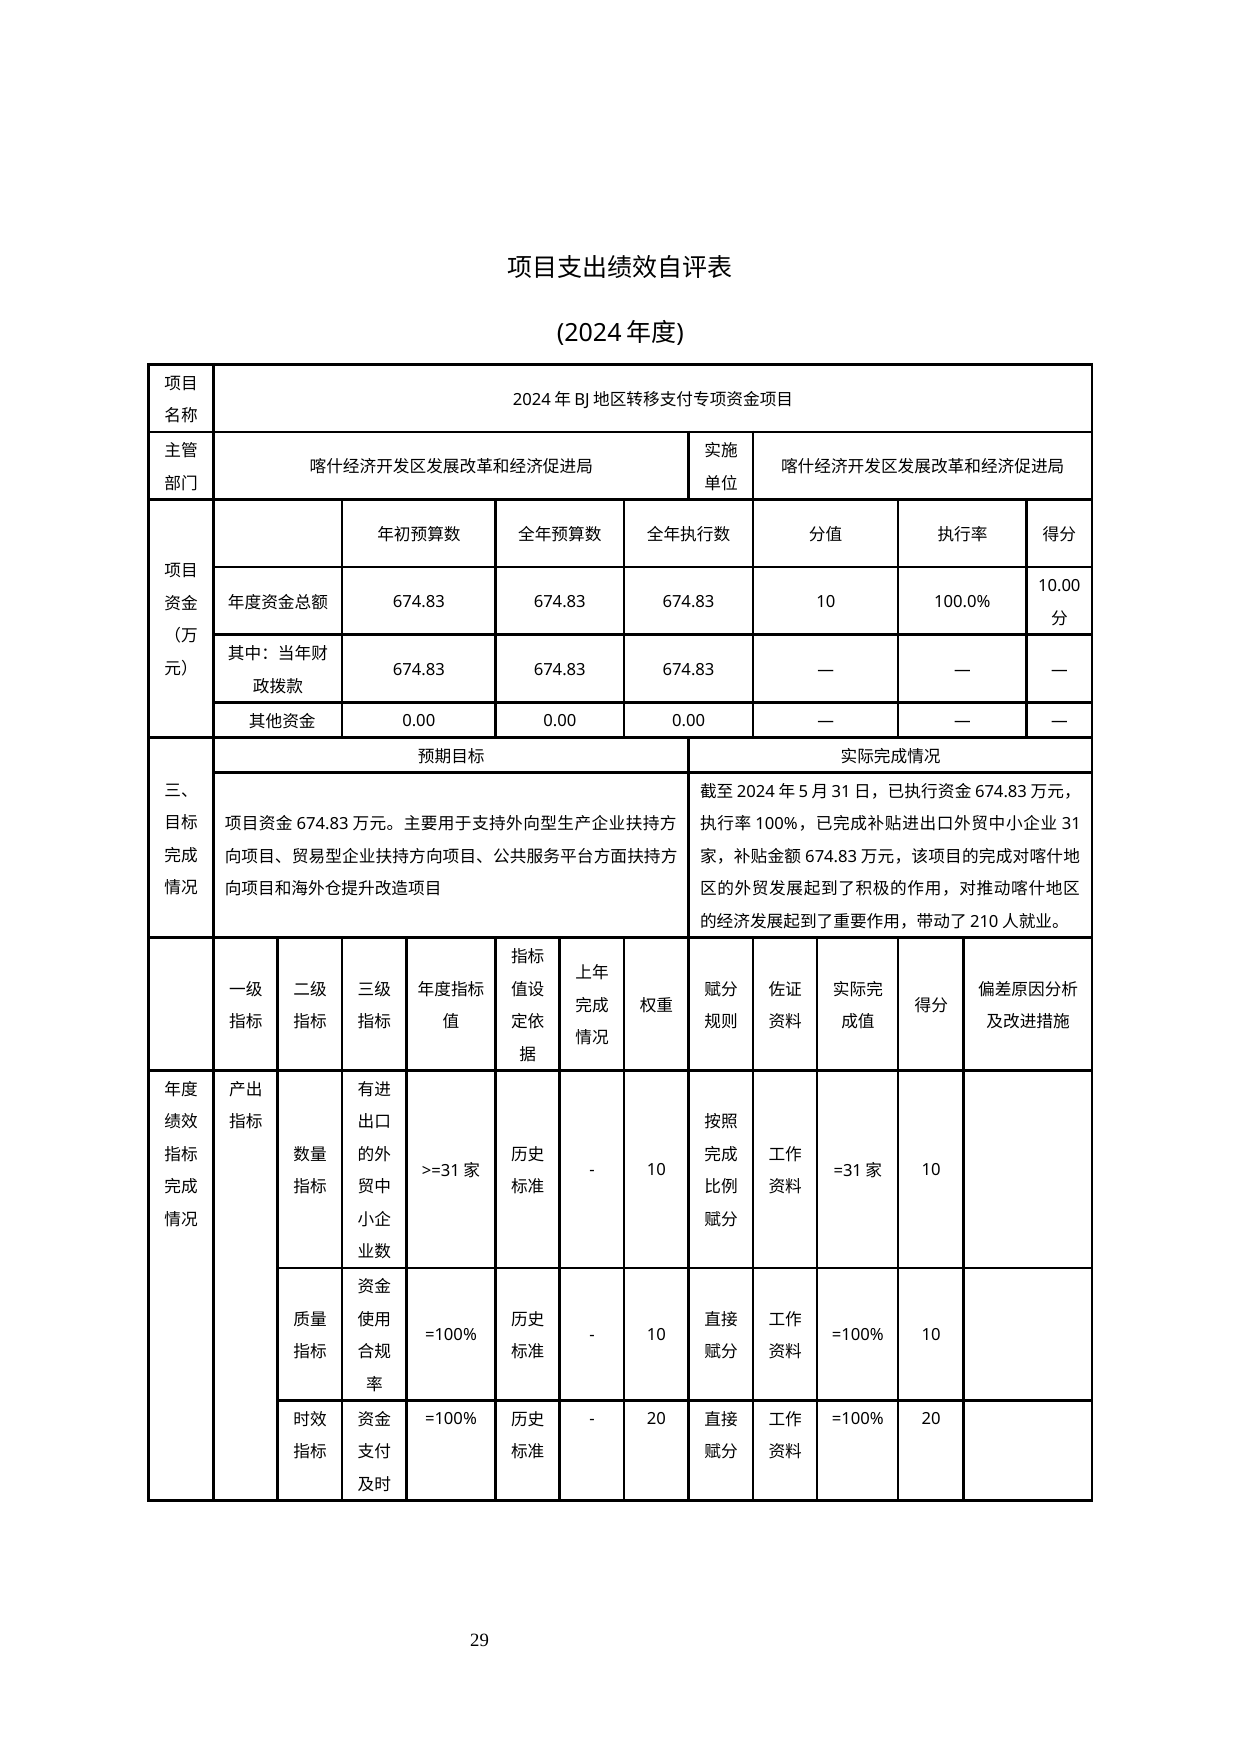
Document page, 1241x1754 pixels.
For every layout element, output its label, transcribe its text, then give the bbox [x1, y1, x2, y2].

table_cell 0.00 [625, 704, 752, 736]
table_cell 历史标准 [497, 1072, 558, 1266]
table_cell 历史标准 [497, 1402, 558, 1499]
table_cell 0.00 [497, 704, 623, 736]
table_cell - [561, 1269, 623, 1399]
table_cell 实际完成情况 [690, 739, 1091, 771]
table_cell — [899, 636, 1025, 701]
table_cell 年初预算数 [343, 501, 494, 566]
table_cell 其他资金 [215, 704, 341, 736]
table_cell [965, 1072, 1091, 1266]
table_cell 直接赋分 [690, 1269, 752, 1399]
table_cell =100% [408, 1269, 494, 1399]
table_cell [215, 501, 341, 566]
table_cell (2024年度) [148, 298, 1092, 363]
table_cell 预期目标 [215, 739, 687, 771]
table_cell 674.83 [625, 636, 752, 701]
table_cell - [561, 1402, 623, 1499]
table_cell 产出指标 [215, 1072, 276, 1499]
table_cell 实际完成值 [818, 939, 897, 1069]
table_cell 喀什经济开发区发展改革和经济促进局 [754, 433, 1091, 498]
table_cell =31家 [818, 1072, 897, 1266]
table_cell 10 [625, 1269, 687, 1399]
table_cell 全年执行数 [625, 501, 752, 566]
table_cell >=31家 [408, 1072, 494, 1266]
table_cell 674.83 [343, 636, 494, 701]
table_cell 10 [625, 1072, 687, 1266]
table_cell — [754, 704, 897, 736]
table_cell 0.00 [343, 704, 494, 736]
table_cell 年度指标值 [408, 939, 494, 1069]
table_cell 674.83 [497, 636, 623, 701]
table_cell 10.00分 [1028, 568, 1091, 633]
table_cell 工作资料 [754, 1402, 816, 1499]
table_cell =100% [818, 1402, 897, 1499]
table_cell 674.83 [343, 568, 494, 633]
table_cell 时效指标 [279, 1402, 341, 1499]
table_cell 质量指标 [279, 1269, 341, 1399]
table_cell — [899, 704, 1025, 736]
table_cell 截至2024年5月31日，已执行资金674.83万元，执行率100%，已完成补贴进出口外贸中小企业31家，补贴金额674.83万元，该项目的完成对喀什地区的外贸发展起到了积极的作用，对推动喀什地区的经济发展起到了重要作用，带动了210人就业。 [690, 774, 1091, 936]
table_cell 20 [625, 1402, 687, 1499]
table_cell 一级指标 [215, 939, 276, 1069]
table_cell 得分 [1028, 501, 1091, 566]
table_cell 有进出口的外贸中小企业数 [343, 1072, 405, 1266]
table_cell 按照完成比例赋分 [690, 1072, 752, 1266]
table_cell 100.0% [899, 568, 1025, 633]
table_cell 赋分规则 [690, 939, 752, 1069]
table_cell 资金支付及时率 [343, 1402, 405, 1499]
table_cell 二级指标 [279, 939, 341, 1069]
table_cell [965, 1269, 1091, 1399]
table_cell 佐证资料 [754, 939, 816, 1069]
table_cell - [561, 1072, 623, 1266]
table_header 项目支出绩效自评表 [148, 233, 1092, 298]
table_cell — [754, 636, 897, 701]
table_cell 年度资金总额 [215, 568, 341, 633]
table_cell 20 [899, 1402, 962, 1499]
table_cell 674.83 [625, 568, 752, 633]
table_cell 执行率 [899, 501, 1025, 566]
table_cell 10 [754, 568, 897, 633]
table_cell 项目资金 （万元） [150, 501, 212, 736]
table_cell 数量指标 [279, 1072, 341, 1266]
table_cell 10 [899, 1269, 962, 1399]
table_cell — [1028, 704, 1091, 736]
table_cell =100% [408, 1402, 494, 1499]
table_cell =100% [818, 1269, 897, 1399]
table_cell 分值 [754, 501, 897, 566]
table_cell 资金使用合规率 [343, 1269, 405, 1399]
table_cell — [1028, 636, 1091, 701]
table_cell 其中：当年财政拨款 [215, 636, 341, 701]
table_cell 全年预算数 [497, 501, 623, 566]
table_cell 674.83 [497, 568, 623, 633]
table_cell 10 [899, 1072, 962, 1266]
table_cell 年度绩效指标完成情况 [150, 1072, 212, 1499]
table_cell 项目名称 [150, 366, 212, 431]
table_cell 喀什经济开发区发展改革和经济促进局 [215, 433, 687, 498]
table_cell 指标值设定依据 [497, 939, 558, 1069]
table_cell 历史标准 [497, 1269, 558, 1399]
table_cell [965, 1402, 1091, 1499]
table_cell 偏差原因分析及改进措施 [965, 939, 1091, 1069]
table_cell 直接赋分 [690, 1402, 752, 1499]
table_cell 权重 [625, 939, 687, 1069]
table_cell 主管部门 [150, 433, 212, 498]
table_cell [150, 939, 212, 1069]
table_cell 上年完成情况 [561, 939, 623, 1069]
table_cell 实施单位 [690, 433, 752, 498]
table_cell 工作资料 [754, 1269, 816, 1399]
table_cell 项目资金674.83万元。主要用于支持外向型生产企业扶持方向项目、贸易型企业扶持方向项目、公共服务平台方面扶持方向项目和海外仓提升改造项目 [215, 774, 687, 936]
table_cell 得分 [899, 939, 962, 1069]
table_cell 工作资料 [754, 1072, 816, 1266]
table_cell 三级指标 [343, 939, 405, 1069]
table_cell 2024年BJ地区转移支付专项资金项目 [215, 366, 1091, 431]
table_cell 三、目标完成情况 [150, 739, 212, 936]
